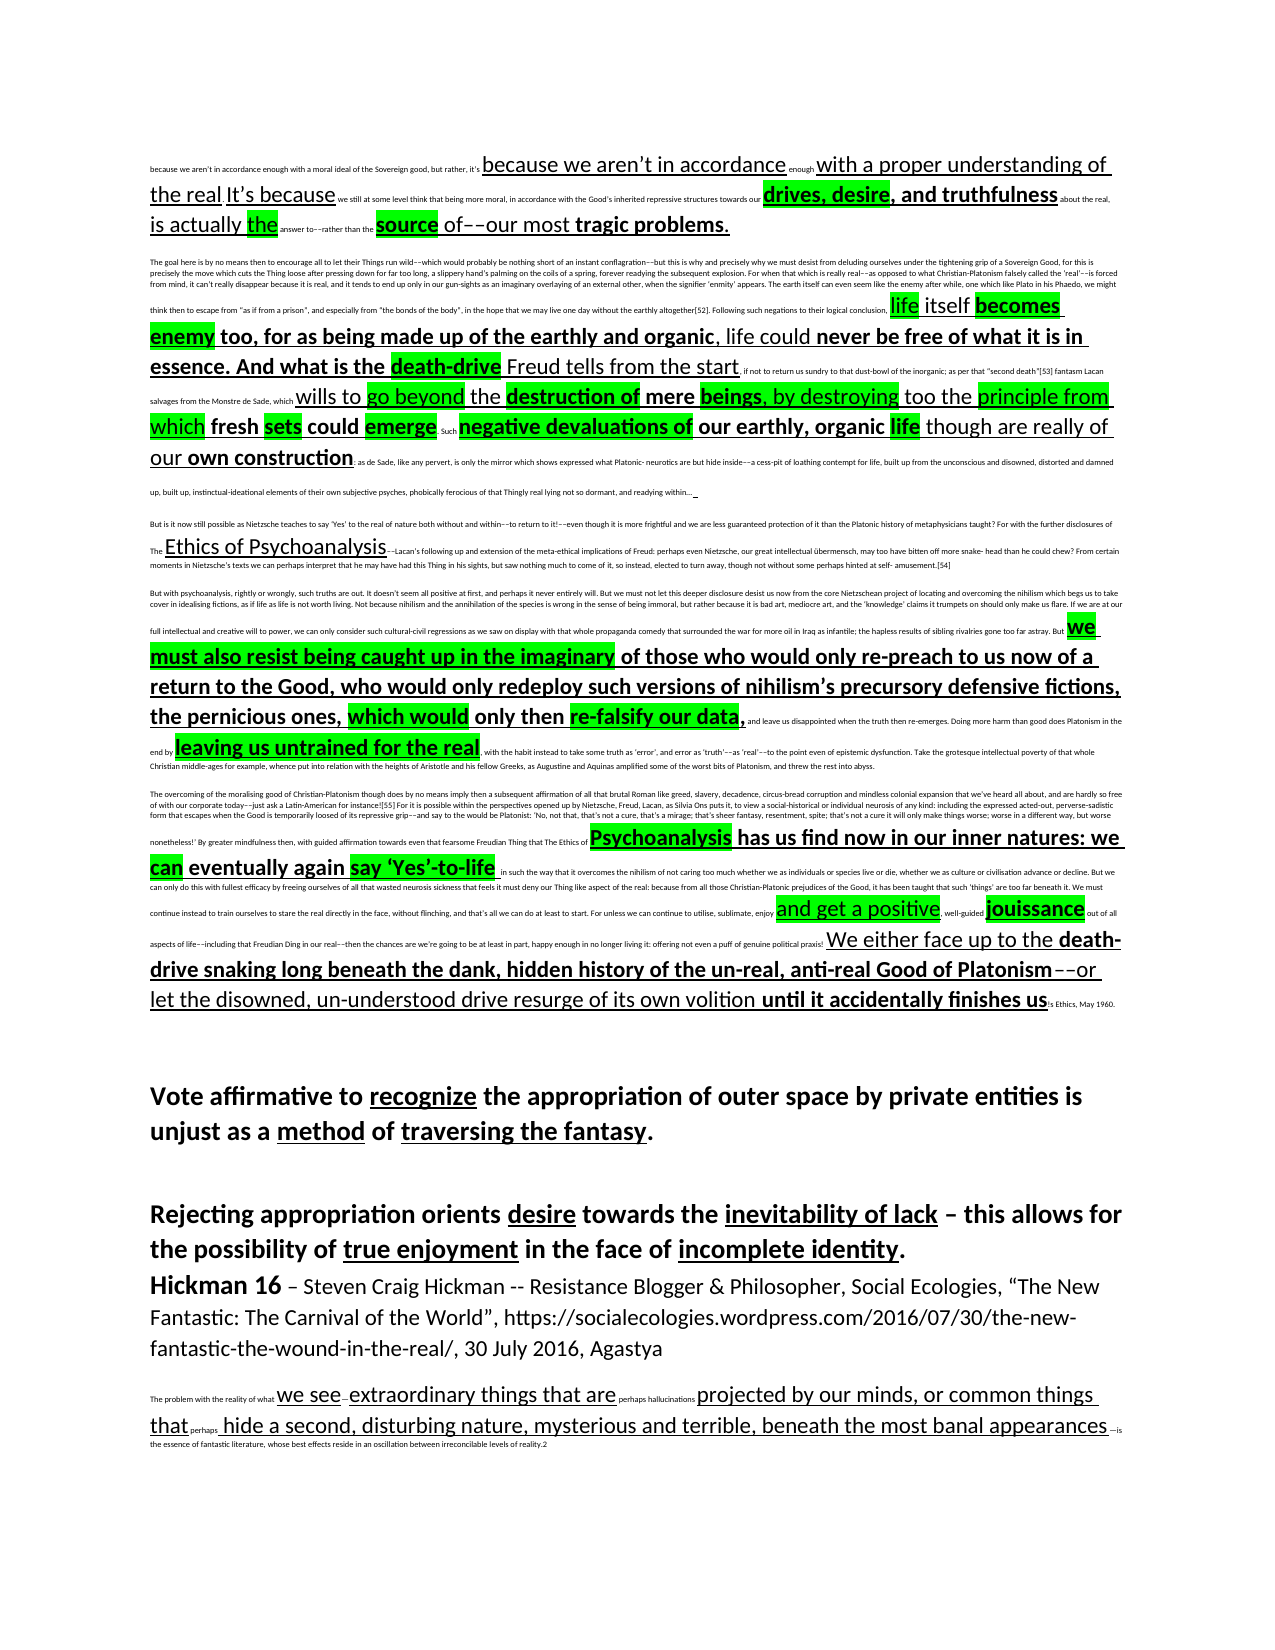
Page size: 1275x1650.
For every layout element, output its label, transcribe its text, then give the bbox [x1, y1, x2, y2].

text But with psychoanalysis, rightly or wrongly, such truths are out. It doesn’t seem all positive at first, and perhaps it never entirely will. But we must not let this deeper disclosure desist us now from the core Nietzschean project of locating and overcoming the nihilism which begs us to take cover in idealising fictions, as if life as life is not worth living. Not because nihilism and the annihilation of the species is wrong in the sense of being immoral, but rather because it is bad art, mediocre art, and the ‘knowledge’ claims it trumpets on should only make us flare. If we are at our full intellectual and creative will to power, we can only consider such cultural-civil regressions as we saw on display with that whole propaganda comedy that surrounded the war for more oil in Iraq as infantile; the hapless results of sibling rivalries gone too far astray. But we must also resist being caught up in the imaginary of those who would only re-preach to us now of a return to the Good, who would only redeploy such versions of nihilism’s precursory defensive fictions, the pernicious ones, which would only then re-falsify our data, and leave us disappointed when the truth then re-emerges. Doing more harm than good does Platonism in the end by leaving us untrained for the real, with the habit instead to take some truth as ‘error’, and error as ‘truth’––as ‘real’––to the point even of epistemic dysfunction. Take the grotesque intellectual poverty of that whole Christian middle-ages for example, whence put into relation with the heights of Aristotle and his fellow Greeks, as Augustine and Aquinas amplified some of the worst bits of Platonism, and threw the rest into abyss. [150, 588, 1125, 772]
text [150, 150, 1125, 238]
subtitle Vote affirmative to recognize the appropriation of outer space by private entities is unjust as a method of traversing the fantasy. [150, 1079, 1125, 1148]
text The goal here is by no means then to encourage all to let their Things run wild––which would probably be nothing short of an instant conflagration––but this is why and precisely why we must desist from deluding ourselves under the tightening grip of a Sovereign Good, for this is precisely the move which cuts the Thing loose after pressing down for far too long, a slippery hand’s palming on the coils of a spring, forever readying the subsequent explosion. For when that which is really real––as opposed to what Christian-Platonism falsely called the ‘real’––is forced from mind, it can’t really disappear because it is real, and it tends to end up only in our gun-sights as an imaginary overlaying of an external other, when the signifier ‘enmity’ appears. The earth itself can even seem like the enemy after while, one which like Plato in his Phaedo, we might think then to escape from “as if from a prison”, and especially from “the bonds of the body”, in the hope that we may live one day without the earthly altogether[52]. Following such negations to their logical conclusion, life itself becomes enemy too, for as being made up of the earthly and organic, life could never be free of what it is in essence. And what is the death-drive Freud tells from the start, if not to return us sundry to that dust-bowl of the inorganic; as per that “second death”[53] fantasm Lacan salvages from the Monstre de Sade, which wills to go beyond the destruction of mere beings, by destroying too the principle from which fresh sets could emerge. Such negative devaluations of our earthly, organic life though are really of our own construction: as de Sade, like any pervert, is only the mirror which shows expressed what Platonic- neurotics are but hide inside––a cess-pit of loathing contempt for life, built up from the unconscious and disowned, distorted and damned up, built up, instinctual-ideational elements of their own subjective psyches, phobically ferocious of that Thingly real lying not so dormant, and readying within… [150, 257, 1125, 501]
text But is it now still possible as Nietzsche teaches to say ‘Yes’ to the real of nature both without and within––to return to it!––even though it is more frightful and we are less guaranteed protection of it than the Platonic history of metaphysicians taught? For with the further disclosures of The Ethics of Psychoanalysis––Lacan’s following up and extension of the meta-ethical implications of Freud: perhaps even Nietzsche, our great intellectual übermensch, may too have bitten off more snake- head than he could chew? From certain moments in Nietzsche’s texts we can perhaps interpret that he may have had this Thing in his sights, but saw nothing much to come of it, so instead, elected to turn away, though not without some perhaps hinted at self- amusement.[54] [150, 520, 1125, 571]
text The overcoming of the moralising good of Christian-Platonism though does by no means imply then a subsequent affirmation of all that brutal Roman like greed, slavery, decadence, circus-bread corruption and mindless colonial expansion that we’ve heard all about, and are hardly so free of with our corporate today––just ask a Latin-American for instance![55] For it is possible within the perspectives opened up by Nietzsche, Freud, Lacan, as Silvia Ons puts it, to view a social-historical or individual neurosis of any kind: including the expressed acted-out, perverse-sadistic form that escapes when the Good is temporarily loosed of its repressive grip––and say to the would be Platonist: ‘No, not that, that’s not a cure, that’s a mirage; that’s sheer fantasy, resentment, spite; that’s not a cure it will only make things worse; worse in a different way, but worse nonetheless!’ By greater mindfulness then, with guided affirmation towards even that fearsome Freudian Thing that The Ethics of Psychoanalysis has us find now in our inner natures: we can eventually again say ‘Yes’-to-life in such the way that it overcomes the nihilism of not caring too much whether we as individuals or species live or die, whether we as culture or civilisation advance or decline. But we can only do this with fullest efficacy by freeing ourselves of all that wasted neurosis sickness that feels it must deny our Thing like aspect of the real: because from all those Christian-Platonic prejudices of the Good, it has been taught that such ‘things’ are too far beneath it. We must continue instead to train ourselves to stare the real directly in the face, without flinching, and that’s all we can do at least to start. For unless we can continue to utilise, sublimate, enjoy and get a positive, well-guided jouissance out of all aspects of life––including that Freudian Ding in our real––then the chances are we’re going to be at least in part, happy enough in no longer living it: offering not even a puff of genuine political praxis! We either face up to the death-drive snaking long beneath the dank, hidden history of the un-real, anti-real Good of Platonism––or let the disowned, un-understood drive resurge of its own volition until it accidentally finishes us!s Ethics, May 1960. [150, 789, 1125, 1013]
text The problem with the reality of what we see—extraordinary things that are perhaps hallucinations projected by our minds, or common things that perhaps hide a second, disturbing nature, mysterious and terrible, beneath the most banal appearances—is the essence of fantastic literature, whose best effects reside in an oscillation between irreconcilable levels of reality.2 [150, 1381, 1125, 1450]
subtitle Rejecting appropriation orients desire towards the inevitability of lack – this allows for the possibility of true enjoyment in the face of incomplete identity. [150, 1197, 1125, 1266]
text Hickman 16 – Steven Craig Hickman -- Resistance Blogger & Philosopher, Social Ecologies, “The New Fantastic: The Carnival of the World”, https://socialecologies.wordpress.com/2016/07/30/the-new-fantastic-the-wound-in-the-real/, 30 July 2016, Agastya [150, 1268, 1125, 1362]
